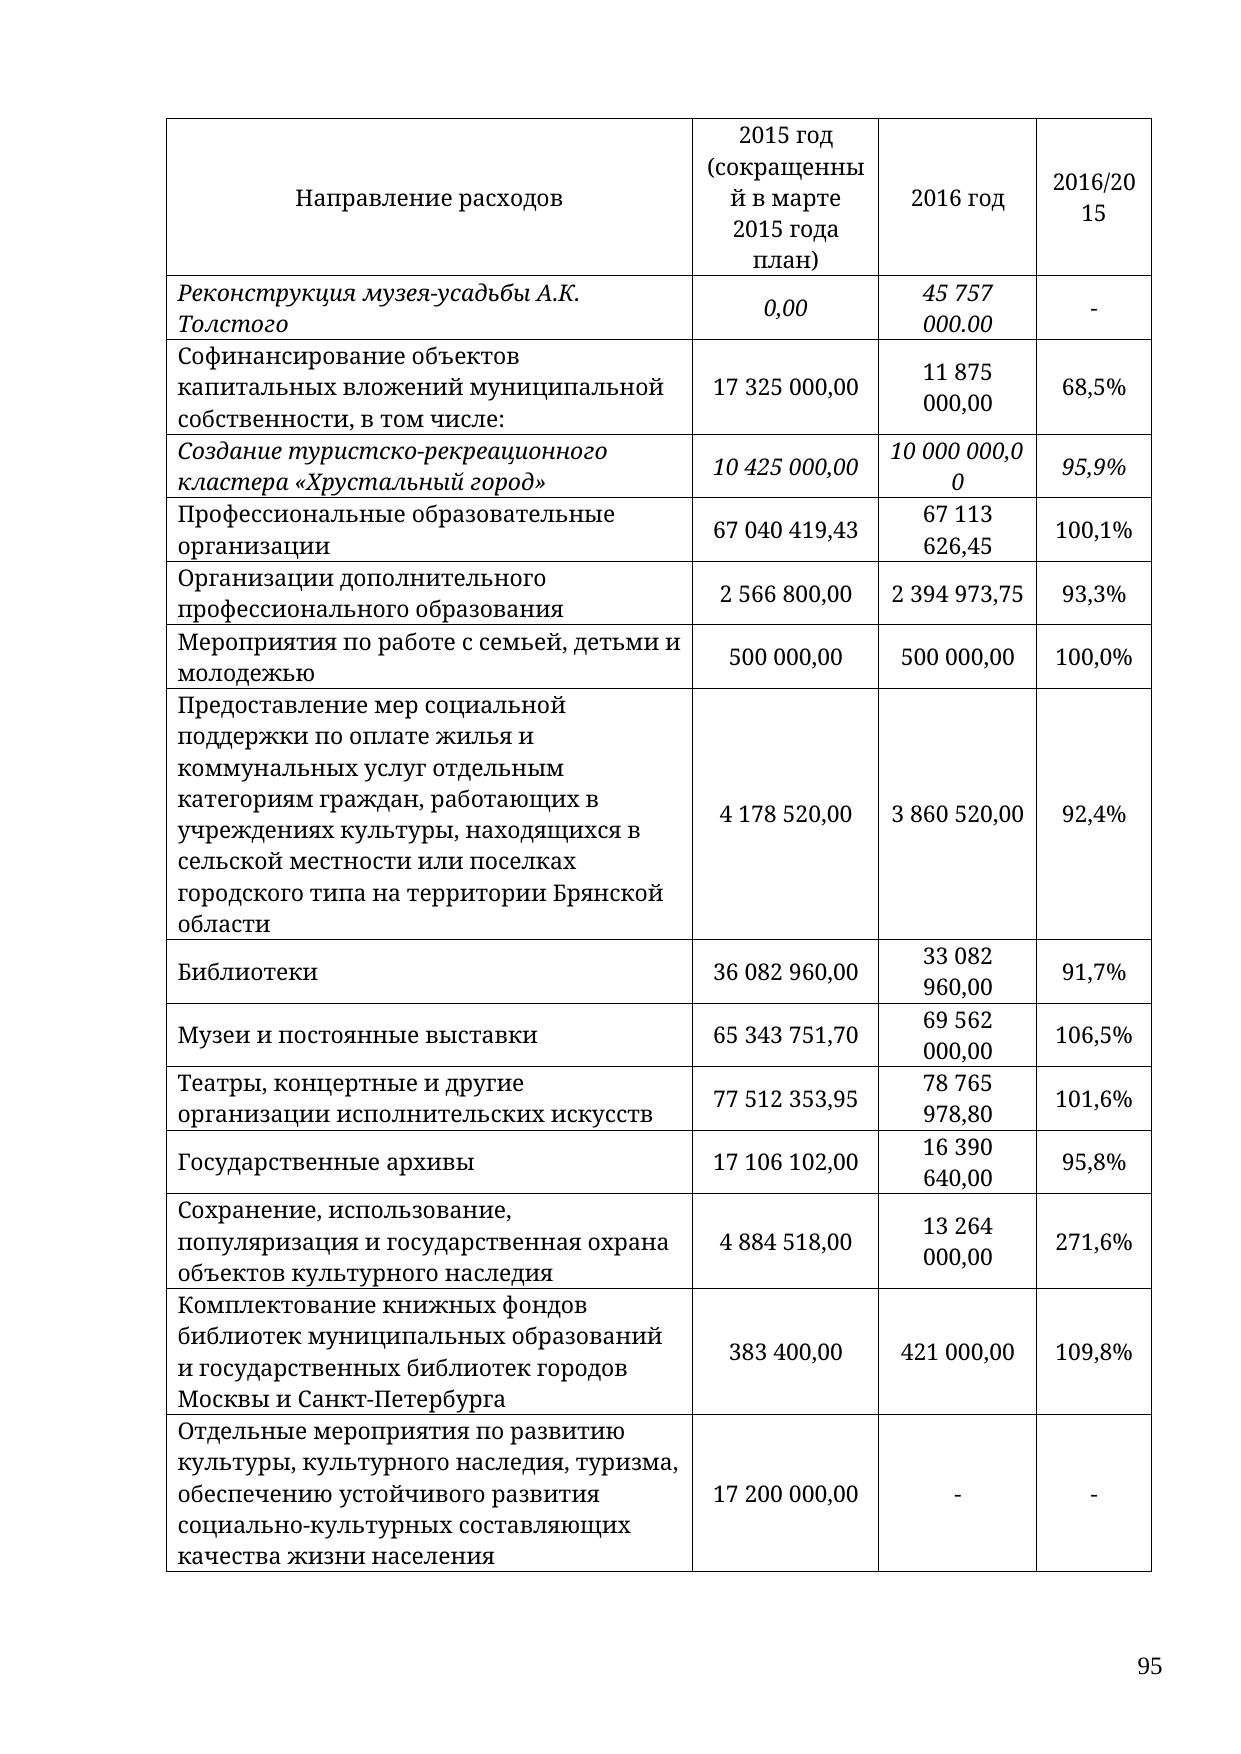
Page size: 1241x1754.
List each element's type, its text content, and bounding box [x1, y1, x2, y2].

table_cell 93,3% [1037, 562, 1151, 624]
table_cell 77 512 353,95 [693, 1067, 878, 1129]
table_cell 4 178 520,00 [693, 689, 878, 939]
table_cell 16 390 640,00 [879, 1131, 1036, 1193]
table_cell Софинансирование объектов капитальных вложений муниципальной собственности, в том числе: [167, 340, 692, 434]
table_cell 500 000,00 [879, 625, 1036, 688]
table_cell Отдельные мероприятия по развитию культуры, культурного наследия, туризма, обеспечению устойчивого развития социально-культурных составляющих качества жизни населения [167, 1415, 692, 1571]
table_cell - [1037, 1415, 1151, 1571]
table_cell Организации дополнительного профессионального образования [167, 562, 692, 624]
table_cell 92,4% [1037, 689, 1151, 939]
table_cell Библиотеки [167, 940, 692, 1002]
table_cell 3 860 520,00 [879, 689, 1036, 939]
table_cell 383 400,00 [693, 1289, 878, 1414]
table_header 2016/2015 [1037, 119, 1151, 275]
table_cell 421 000,00 [879, 1289, 1036, 1414]
table_cell 45 757 000.00 [879, 276, 1036, 339]
table_cell 67 040 419,43 [693, 498, 878, 561]
table_cell 0,00 [693, 276, 878, 339]
table_cell 2 566 800,00 [693, 562, 878, 624]
table_cell 500 000,00 [693, 625, 878, 688]
table_cell 106,5% [1037, 1004, 1151, 1066]
table_cell 91,7% [1037, 940, 1151, 1002]
table_cell 100,0% [1037, 625, 1151, 688]
table_cell 109,8% [1037, 1289, 1151, 1414]
table_cell Государственные архивы [167, 1131, 692, 1193]
table_cell 36 082 960,00 [693, 940, 878, 1002]
table_cell 101,6% [1037, 1067, 1151, 1129]
table_cell 95,8% [1037, 1131, 1151, 1193]
table_header 2015 год (сокращенный в марте 2015 года план) [693, 119, 878, 275]
table_cell - [879, 1415, 1036, 1571]
table_cell 4 884 518,00 [693, 1194, 878, 1288]
table_cell 100,1% [1037, 498, 1151, 561]
table_cell 78 765 978,80 [879, 1067, 1036, 1129]
table_cell 65 343 751,70 [693, 1004, 878, 1066]
table_cell 68,5% [1037, 340, 1151, 434]
table_cell 10 000 000,00 [879, 435, 1036, 497]
table_cell 10 425 000,00 [693, 435, 878, 497]
table_cell 69 562 000,00 [879, 1004, 1036, 1066]
table_cell Музеи и постоянные выставки [167, 1004, 692, 1066]
table_cell Театры, концертные и другие организации исполнительских искусств [167, 1067, 692, 1129]
table_cell 13 264 000,00 [879, 1194, 1036, 1288]
table_cell 11 875 000,00 [879, 340, 1036, 434]
table_cell Мероприятия по работе с семьей, детьми и молодежью [167, 625, 692, 688]
table_cell Предоставление мер социальной поддержки по оплате жилья и коммунальных услуг отдельным категориям граждан, работающих в учреждениях культуры, находящихся в сельской местности или поселках городского типа на территории Брянской области [167, 689, 692, 939]
table_cell Создание туристско-рекреационного кластера «Хрустальный город» [167, 435, 692, 497]
table_cell 17 106 102,00 [693, 1131, 878, 1193]
table_cell 17 325 000,00 [693, 340, 878, 434]
table_cell Комплектование книжных фондов библиотек муниципальных образований и государственных библиотек городов Москвы и Санкт-Петербурга [167, 1289, 692, 1414]
table_cell Профессиональные образовательные организации [167, 498, 692, 561]
table_header Направление расходов [167, 119, 692, 275]
table_cell 17 200 000,00 [693, 1415, 878, 1571]
table_header 2016 год [879, 119, 1036, 275]
table_cell 2 394 973,75 [879, 562, 1036, 624]
table_cell 95,9% [1037, 435, 1151, 497]
table_cell 271,6% [1037, 1194, 1151, 1288]
table_cell Реконструкция музея-усадьбы А.К. Толстого [167, 276, 692, 339]
table_cell - [1037, 276, 1151, 339]
table_cell 67 113 626,45 [879, 498, 1036, 561]
table_cell Сохранение, использование, популяризация и государственная охрана объектов культурного наследия [167, 1194, 692, 1288]
table_cell 33 082 960,00 [879, 940, 1036, 1002]
